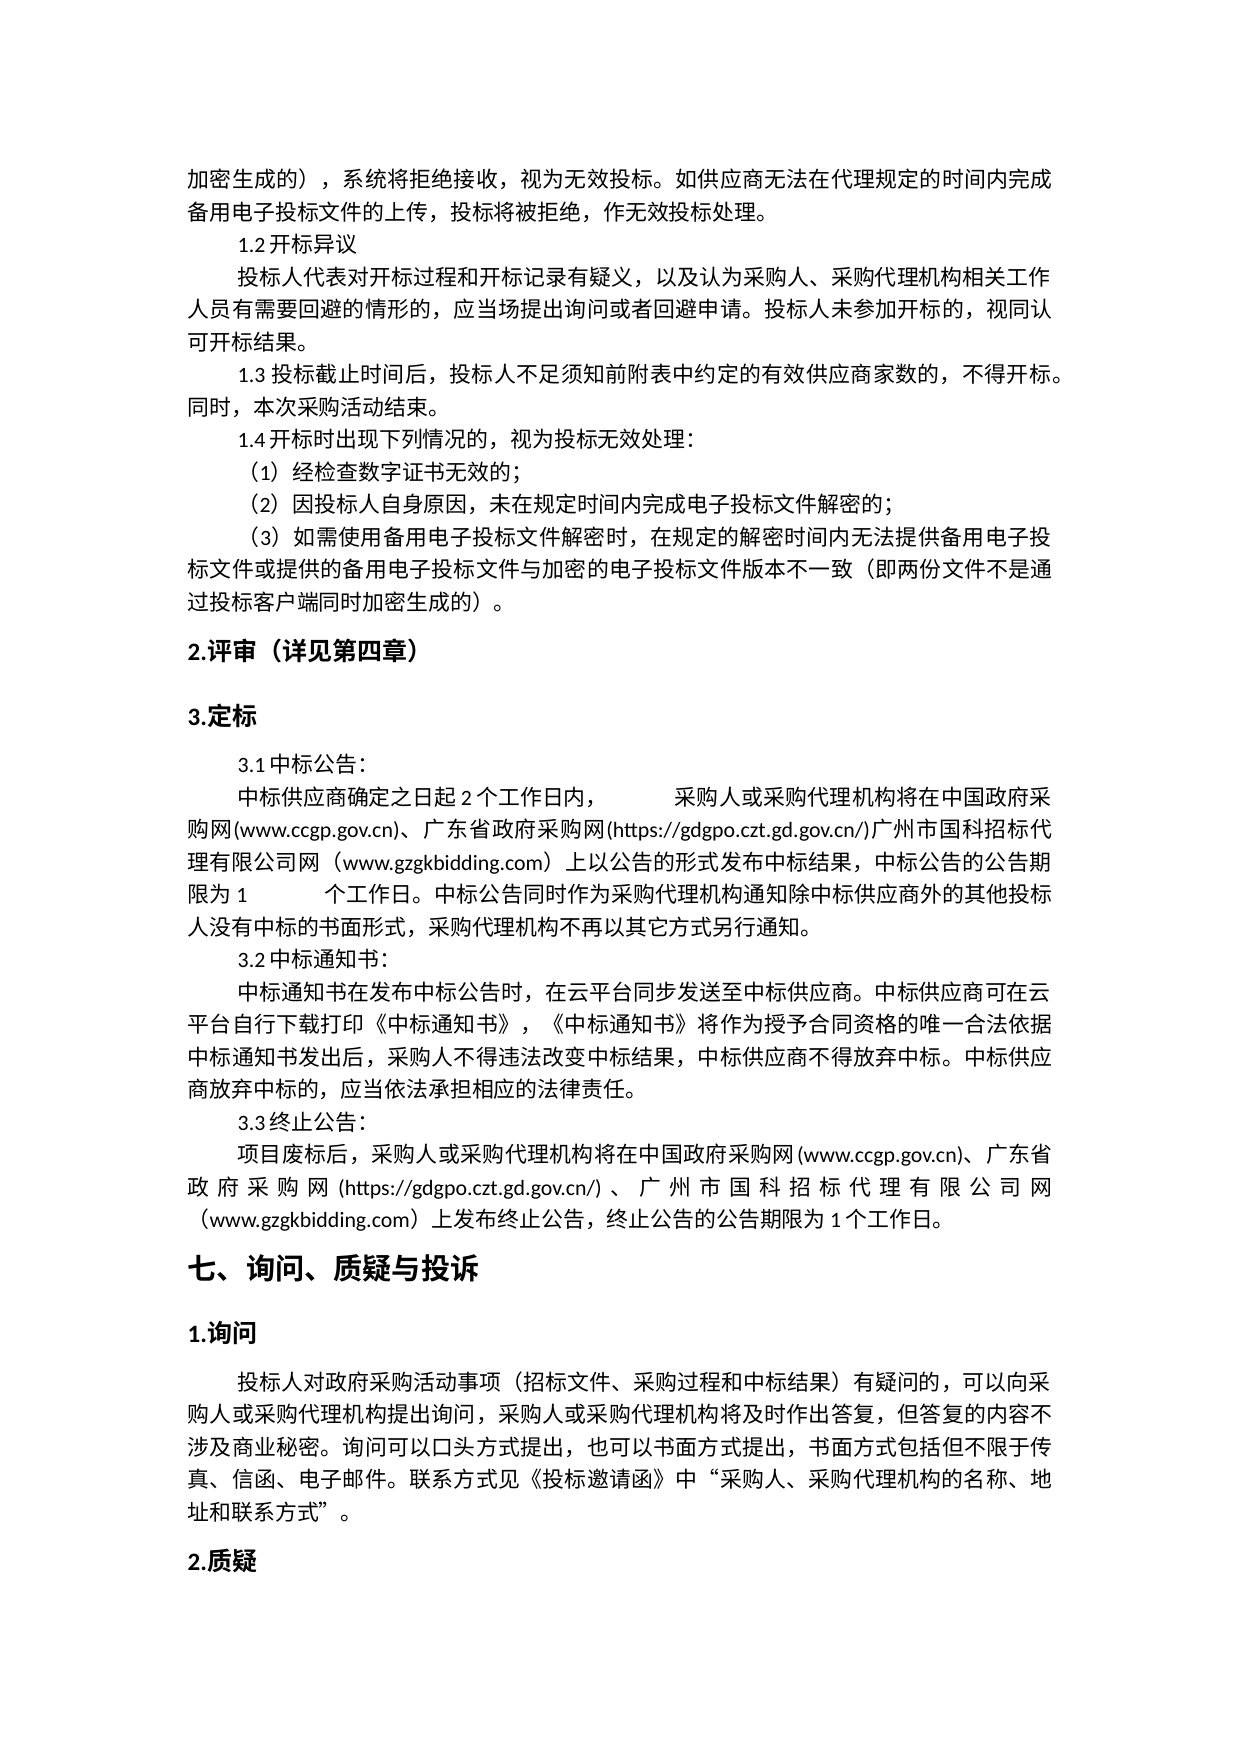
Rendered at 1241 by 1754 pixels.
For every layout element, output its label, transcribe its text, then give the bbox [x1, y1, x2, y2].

text 3.3终止公告： [187, 1104, 1053, 1137]
text 七、询问、质疑与投诉 [187, 1234, 1053, 1299]
text 项目废标后，采购人或采购代理机构将在中国政府采购网(www.ccgp.gov.cn)、广东省政府采购网(https://gdgpo.czt.gd.gov.cn/)、广州市国科招标代理有限公司网（www.gzgkbidding.com）上发布终止公告，终止公告的公告期限为1个工作日。 [187, 1137, 1053, 1234]
text 3.2中标通知书： [187, 942, 1053, 974]
text 投标人对政府采购活动事项（招标文件、采购过程和中标结果）有疑问的，可以向采购人或采购代理机构提出询问，采购人或采购代理机构将及时作出答复，但答复的内容不涉及商业秘密。询问可以口头方式提出，也可以书面方式提出，书面方式包括但不限于传真、信函、电子邮件。联系方式见《投标邀请函》中“采购人、采购代理机构的名称、地址和联系方式”。 [187, 1364, 1053, 1527]
text 1.4开标时出现下列情况的，视为投标无效处理： [187, 422, 1053, 454]
text 1.询问 [187, 1299, 1053, 1364]
text 投标人代表对开标过程和开标记录有疑义，以及认为采购人、采购代理机构相关工作人员有需要回避的情形的，应当场提出询问或者回避申请。投标人未参加开标的，视同认可开标结果。 [187, 259, 1053, 357]
text 3.定标 [187, 682, 1053, 747]
text 中标供应商确定之日起2个工作日内， 采购人或采购代理机构将在中国政府采购网(www.ccgp.gov.cn)、广东省政府采购网(https://gdgpo.czt.gd.gov.cn/)广州市国科招标代理有限公司网（www.gzgkbidding.com）上以公告的形式发布中标结果，中标公告的公告期限为 1 个工作日。中标公告同时作为采购代理机构通知除中标供应商外的其他投标人没有中标的书面形式，采购代理机构不再以其它方式另行通知。 [187, 779, 1053, 942]
text 3.1中标公告： [187, 747, 1053, 779]
text 2.质疑 [187, 1527, 1053, 1592]
text （2）因投标人自身原因，未在规定时间内完成电子投标文件解密的； [187, 487, 1053, 519]
text 1.2开标异议 [187, 227, 1053, 259]
text 2.评审（详见第四章） [187, 617, 1053, 682]
text 1.3 投标截止时间后，投标人不足须知前附表中约定的有效供应商家数的，不得开标。同时，本次采购活动结束。 [187, 357, 1053, 422]
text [187, 162, 1053, 227]
text （1）经检查数字证书无效的； [187, 454, 1053, 487]
text 中标通知书在发布中标公告时，在云平台同步发送至中标供应商。中标供应商可在云平台自行下载打印《中标通知书》，《中标通知书》将作为授予合同资格的唯一合法依据。中标通知书发出后，采购人不得违法改变中标结果，中标供应商不得放弃中标。中标供应商放弃中标的，应当依法承担相应的法律责任。 [187, 974, 1053, 1104]
text （3）如需使用备用电子投标文件解密时，在规定的解密时间内无法提供备用电子投标文件或提供的备用电子投标文件与加密的电子投标文件版本不一致（即两份文件不是通过投标客户端同时加密生成的）。 [187, 519, 1053, 617]
